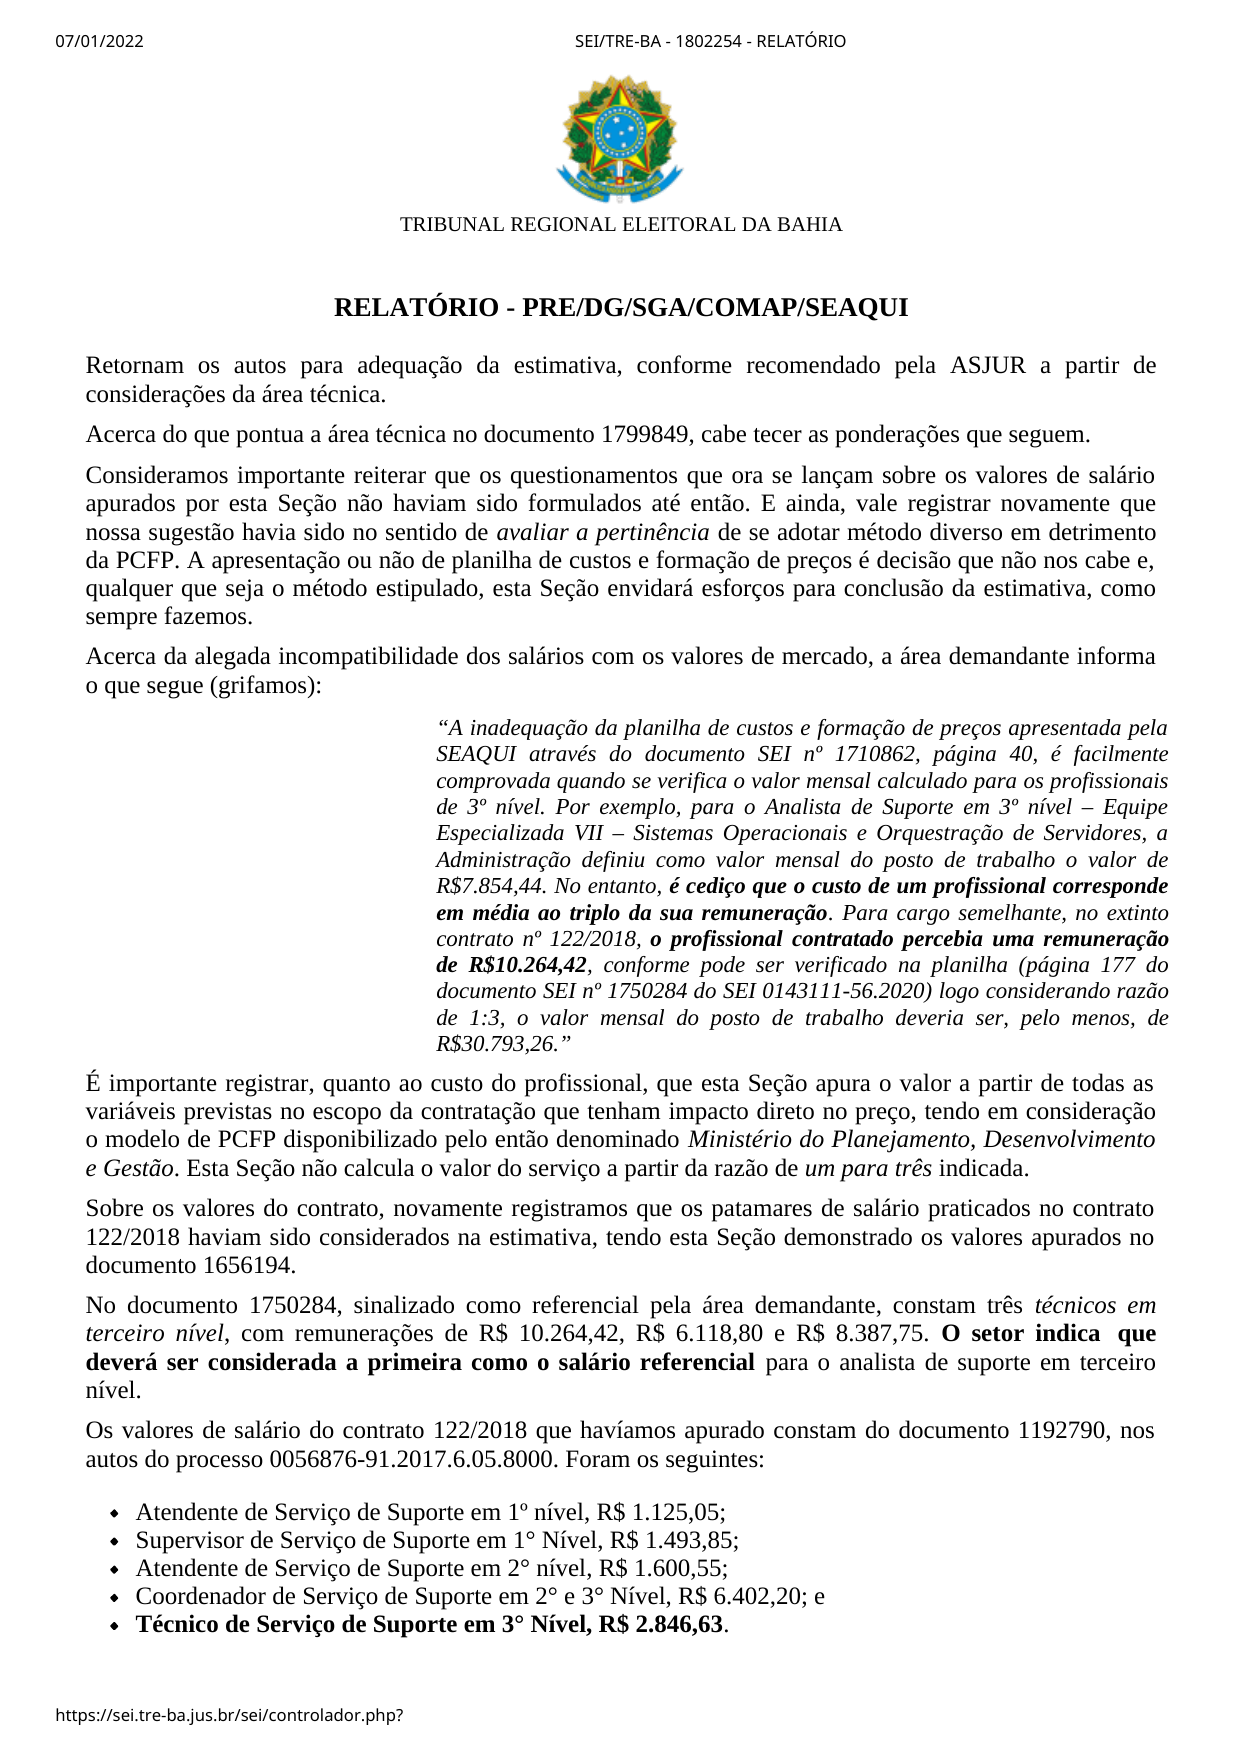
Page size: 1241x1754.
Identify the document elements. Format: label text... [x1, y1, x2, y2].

text Retornam os autos para adequação da estimativa, conforme recomendado pela ASJUR a partir de considerações da área técnica. [85, 351, 1157, 408]
text Atendente de Serviço de Suporte em 1º nível, R$ 1.125,05; Supervisor de Serviço de Suporte em 1° Nível, R$ 1.493,85; Atendente de Serviço de Suporte em 2° nível, R$ 1.600,55; [135, 1497, 742, 1582]
title RELATÓRIO - PRE/DG/SGA/COMAP/SEAQUI [332, 291, 911, 322]
text No documento 1750284, sinalizado como referencial pela área demandante, constam três técnicos em terceiro nível, com remunerações de R$ 10.264,42, R$ 6.118,80 e R$ 8.387,75. O setor indica que deverá ser considerada a primeira como o salário referencial para o analista de suporte em terceiro nível. [85, 1291, 1156, 1404]
text Técnico de Serviço de Suporte em 3° Nível, R$ 2.846,63. [135, 1610, 1182, 1638]
text Sobre os valores do contrato, novamente registramos que os patamares de salário praticados no contrato 122/2018 haviam sido considerados na estimativa, tendo esta Seção demonstrado os valores apurados no documento 1656194. [85, 1194, 1156, 1278]
text Coordenador de Serviço de Suporte em 2° e 3° Nível, R$ 6.402,20; e [135, 1582, 1182, 1610]
text TRIBUNAL REGIONAL ELEITORAL DA BAHIA [332, 212, 911, 236]
picture [552, 72, 689, 207]
text Consideramos importante reiterar que os questionamentos que ora se lançam sobre os valores de salário apurados por esta Seção não haviam sido formulados até então. E ainda, vale registrar novamente que nossa sugestão havia sido no sentido de avaliar a pertinência de se adotar método diverso em detrimento da PCFP. A apresentação ou não de planilha de custos e formação de preços é decisão que não nos cabe e, qualquer que seja o método estipulado, esta Seção envidará esforços para conclusão da estimativa, como sempre fazemos. [85, 461, 1157, 630]
text “A inadequação da planilha de custos e formação de preços apresentada pela SEAQUI através do documento SEI nº 1710862, página 40, é facilmente comprovada quando se verifica o valor mensal calculado para os profissionais de 3º nível. Por exemplo, para o Analista de Suporte em 3º nível – Equipe Especializada VII – Sistemas Operacionais e Orquestração de Servidores, a Administração definiu como valor mensal do posto de trabalho o valor de R$7.854,44. No entanto, é cediço que o custo de um profissional corresponde em média ao triplo da sua remuneração. Para cargo semelhante, no extinto contrato nº 122/2018, o profissional contratado percebia uma remuneração de R$10.264,42, conforme pode ser verificado na planilha (página 177 do documento SEI nº 1750284 do SEI 0143111-56.2020) logo considerando razão de 1:3, o valor mensal do posto de trabalho deveria ser, pelo menos, de R$30.793,26.” [436, 714, 1169, 1057]
text Os valores de salário do contrato 122/2018 que havíamos apurado constam do documento 1192790, nos autos do processo 0056876-91.2017.6.05.8000. Foram os seguintes: [85, 1416, 1157, 1472]
text Acerca da alegada incompatibilidade dos salários com os valores de mercado, a área demandante informa o que segue (grifamos): [85, 642, 1157, 699]
text Acerca do que pontua a área técnica no documento 1799849, cabe tecer as ponderações que seguem. [85, 419, 1182, 448]
text É importante registrar, quanto ao custo do profissional, que esta Seção apura o valor a partir de todas as variáveis previstas no escopo da contratação que tenham impacto direto no preço, tendo em consideração o modelo de PCFP disponibilizado pelo então denominado Ministério do Planejamento, Desenvolvimento e Gestão. Esta Seção não calcula o valor do serviço a partir da razão de um para três indicada. [85, 1069, 1156, 1182]
